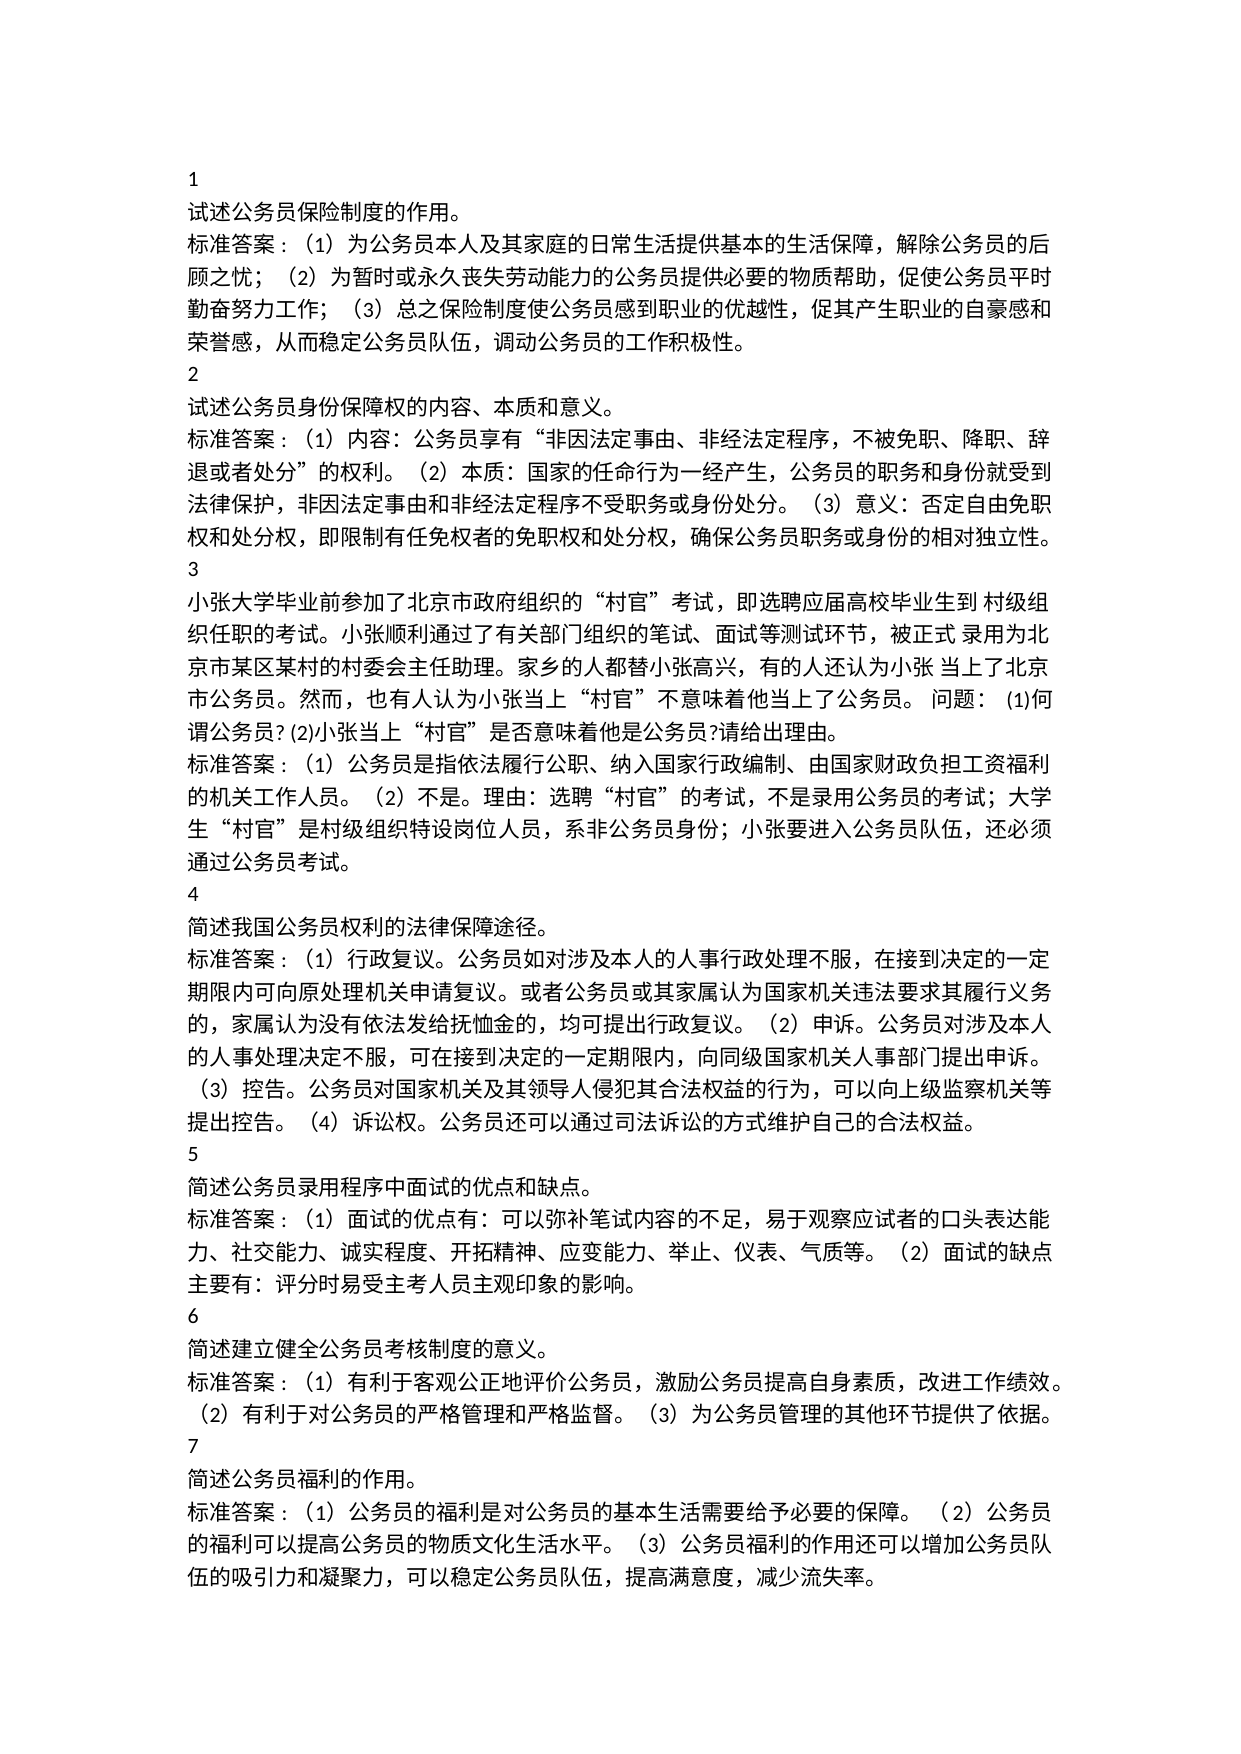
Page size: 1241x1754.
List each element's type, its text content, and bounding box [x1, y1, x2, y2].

text 试述公务员保险制度的作用。 [187, 194, 1053, 227]
text 5 [187, 1137, 1053, 1169]
text 简述建立健全公务员考核制度的意义。 [187, 1332, 1053, 1364]
text 2 [187, 357, 1053, 389]
text 标准答案 : （1）面试的优点有：可以弥补笔试内容的不足，易于观察应试者的口头表达能力、社交能力、诚实程度、开拓精神、应变能力、举止、仪表、气质等。（2）面试的缺点主要有：评分时易受主考人员主观印象的影响。 [187, 1202, 1053, 1299]
text 小张大学毕业前参加了北京市政府组织的“村官”考试，即选聘应届高校毕业生到 村级组织任职的考试。小张顺利通过了有关部门组织的笔试、面试等测试环节，被正式 录用为北京市某区某村的村委会主任助理。家乡的人都替小张高兴，有的人还认为小张 当上了北京市公务员。然而，也有人认为小张当上“村官”不意味着他当上了公务员。 问题： (1)何谓公务员? (2)小张当上“村官”是否意味着他是公务员?请给出理由。 [187, 584, 1053, 747]
text 试述公务员身份保障权的内容、本质和意义。 [187, 389, 1053, 422]
text 4 [187, 877, 1053, 909]
text 简述我国公务员权利的法律保障途径。 [187, 909, 1053, 942]
text 1 [187, 162, 1053, 194]
text 简述公务员录用程序中面试的优点和缺点。 [187, 1169, 1053, 1202]
text 标准答案 : （1）公务员是指依法履行公职、纳入国家行政编制、由国家财政负担工资福利的机关工作人员。（2）不是。理由：选聘“村官”的考试，不是录用公务员的考试；大学生“村官”是村级组织特设岗位人员，系非公务员身份；小张要进入公务员队伍，还必须通过公务员考试。 [187, 747, 1053, 877]
text 标准答案 : （1）内容：公务员享有“非因法定事由、非经法定程序，不被免职、降职、辞退或者处分”的权利。（2）本质：国家的任命行为一经产生，公务员的职务和身份就受到法律保护，非因法定事由和非经法定程序不受职务或身份处分。（3）意义：否定自由免职权和处分权，即限制有任免权者的免职权和处分权，确保公务员职务或身份的相对独立性。 [187, 422, 1053, 552]
text 简述公务员福利的作用。 [187, 1462, 1053, 1494]
text 标准答案 : （1）有利于客观公正地评价公务员，激励公务员提高自身素质，改进工作绩效。（2）有利于对公务员的严格管理和严格监督。（3）为公务员管理的其他环节提供了依据。 [187, 1364, 1053, 1429]
text 标准答案 : （1）为公务员本人及其家庭的日常生活提供基本的生活保障，解除公务员的后顾之忧；（2）为暂时或永久丧失劳动能力的公务员提供必要的物质帮助，促使公务员平时勤奋努力工作；（3）总之保险制度使公务员感到职业的优越性，促其产生职业的自豪感和荣誉感，从而稳定公务员队伍，调动公务员的工作积极性。 [187, 227, 1053, 357]
text 3 [187, 552, 1053, 584]
text 7 [187, 1429, 1053, 1462]
text 标准答案 : （1）公务员的福利是对公务员的基本生活需要给予必要的保障。 （2）公务员的福利可以提高公务员的物质文化生活水平。（3）公务员福利的作用还可以增加公务员队伍的吸引力和凝聚力，可以稳定公务员队伍，提高满意度，减少流失率。 [187, 1494, 1053, 1592]
text 标准答案 : （1）行政复议。公务员如对涉及本人的人事行政处理不服，在接到决定的一定期限内可向原处理机关申请复议。或者公务员或其家属认为国家机关违法要求其履行义务的，家属认为没有依法发给抚恤金的，均可提出行政复议。（2）申诉。公务员对涉及本人的人事处理决定不服，可在接到决定的一定期限内，向同级国家机关人事部门提出申诉。（3）控告。公务员对国家机关及其领导人侵犯其合法权益的行为，可以向上级监察机关等提出控告。（4）诉讼权。公务员还可以通过司法诉讼的方式维护自己的合法权益。 [187, 942, 1053, 1137]
text 6 [187, 1299, 1053, 1332]
